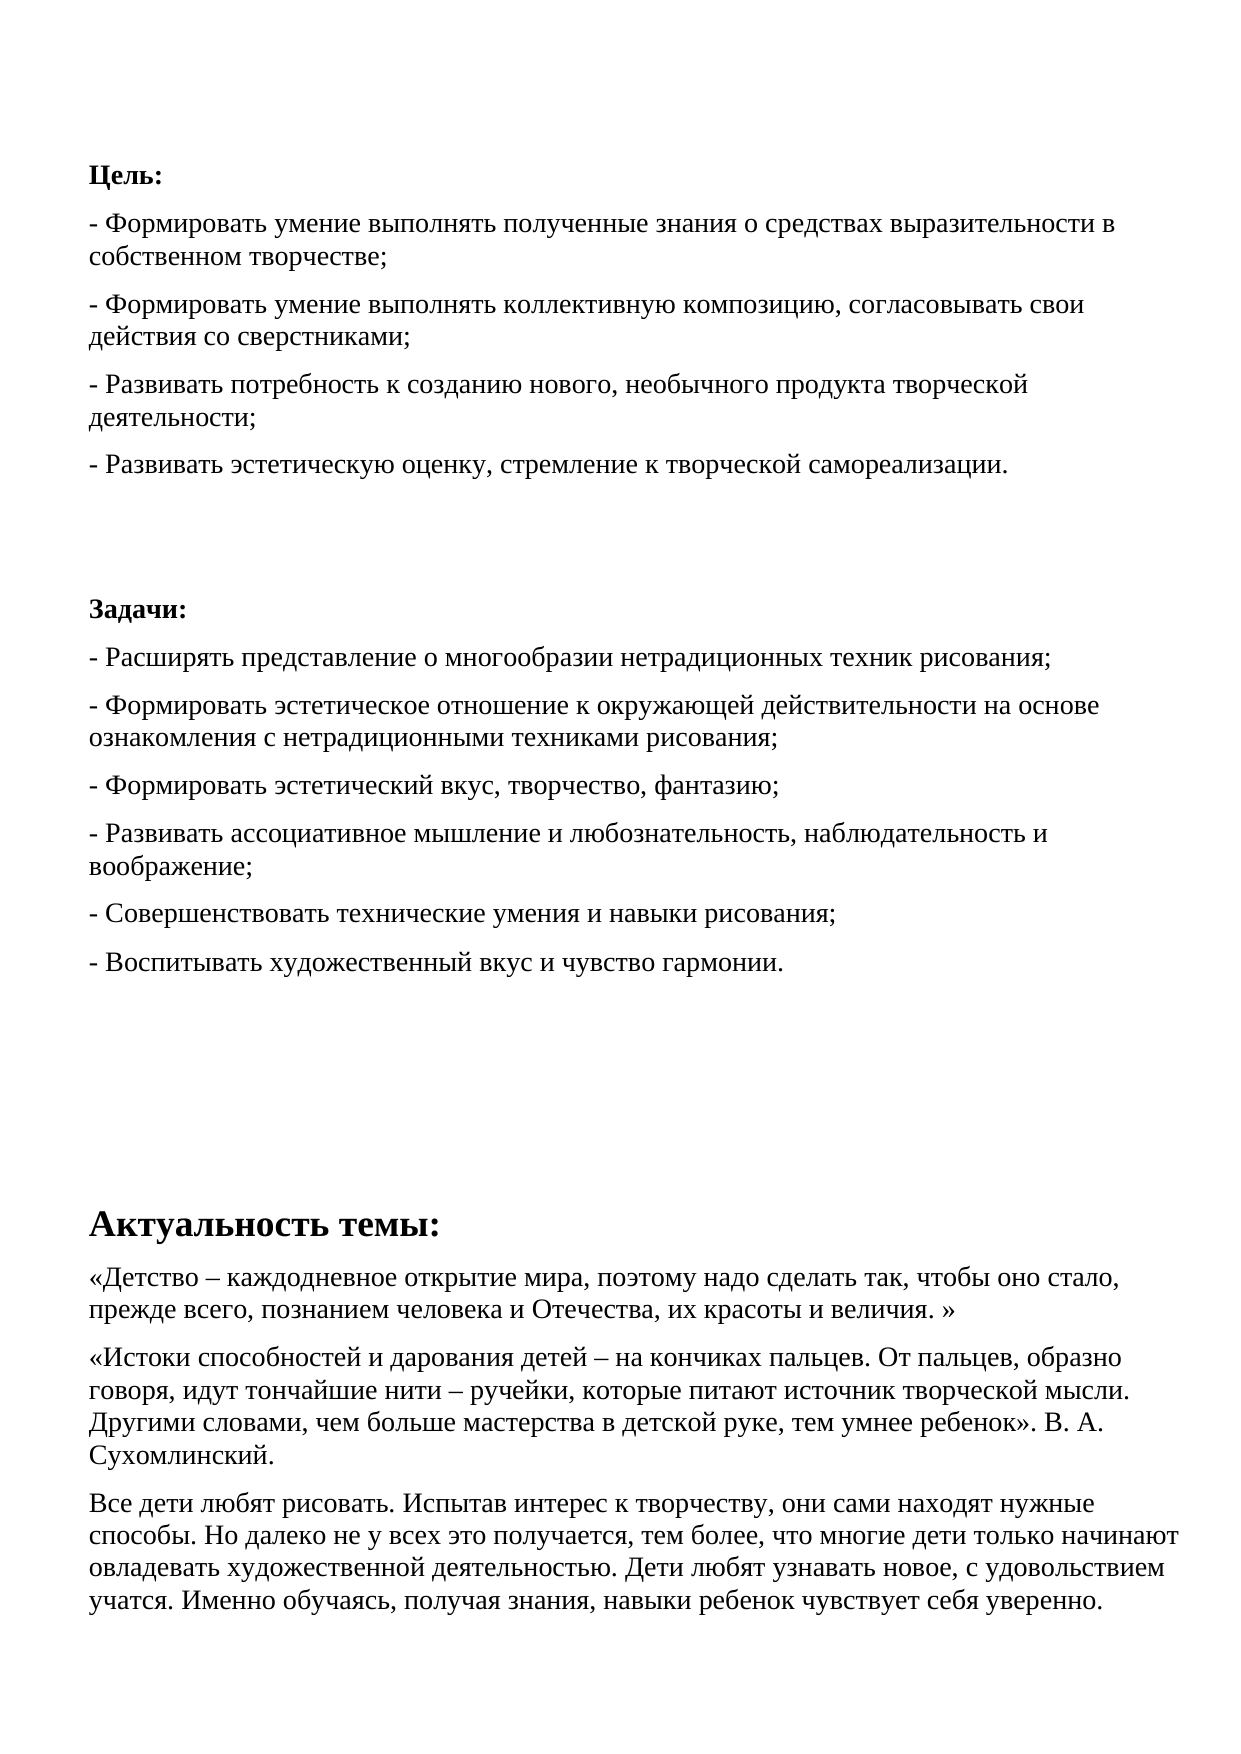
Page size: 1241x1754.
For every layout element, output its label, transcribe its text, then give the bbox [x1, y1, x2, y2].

text Все дети любят рисовать. Испытав интерес к творчеству, они сами находят нужные способы. Но далеко не у всех это получается, тем более, что многие дети только начинают овладевать художественной деятельностью. Дети любят узнавать новое, с удовольствием учатся. Именно обучаясь, получая знания, навыки ребенок чувствует себя уверенно. [89, 1486, 1181, 1615]
text - Формировать умение выполнять полученные знания о средствах выразительности в собственном творчестве; [89, 206, 1181, 271]
text - Развивать потребность к созданию нового, необычного продукта творческой деятельности; [89, 367, 1181, 432]
text - Воспитывать художественный вкус и чувство гармонии. [89, 944, 1181, 977]
text «Детство – каждодневное открытие мира, поэтому надо сделать так, чтобы оно стало, прежде всего, познанием человека и Отечества, их красоты и величия. » [89, 1260, 1181, 1325]
text Актуальность темы: [89, 1201, 1181, 1244]
text - Формировать умение выполнять коллективную композицию, согласовывать свои действия со сверстниками; [89, 287, 1181, 352]
text «Истоки способностей и дарования детей – на кончиках пальцев. От пальцев, образно говоря, идут тончайшие нити – ручейки, которые питают источник творческой мысли. Другими словами, чем больше мастерства в детской руке, тем умнее ребенок». В. А. Сухомлинский. [89, 1341, 1181, 1470]
text - Формировать эстетическое отношение к окружающей действительности на основе ознакомления с нетрадиционными техниками рисования; [89, 688, 1181, 752]
text Задачи: [89, 592, 1181, 624]
text - Формировать эстетический вкус, творчество, фантазию; [89, 768, 1181, 801]
text - Совершенствовать технические умения и навыки рисования; [89, 897, 1181, 929]
text - Развивать ассоциативное мышление и любознательность, наблюдательность и воображение; [89, 816, 1181, 881]
text - Расширять представление о многообразии нетрадиционных техник рисования; [89, 640, 1181, 672]
text - Развивать эстетическую оценку, стремление к творческой самореализации. [89, 448, 1181, 480]
text Цель: [89, 158, 1181, 191]
